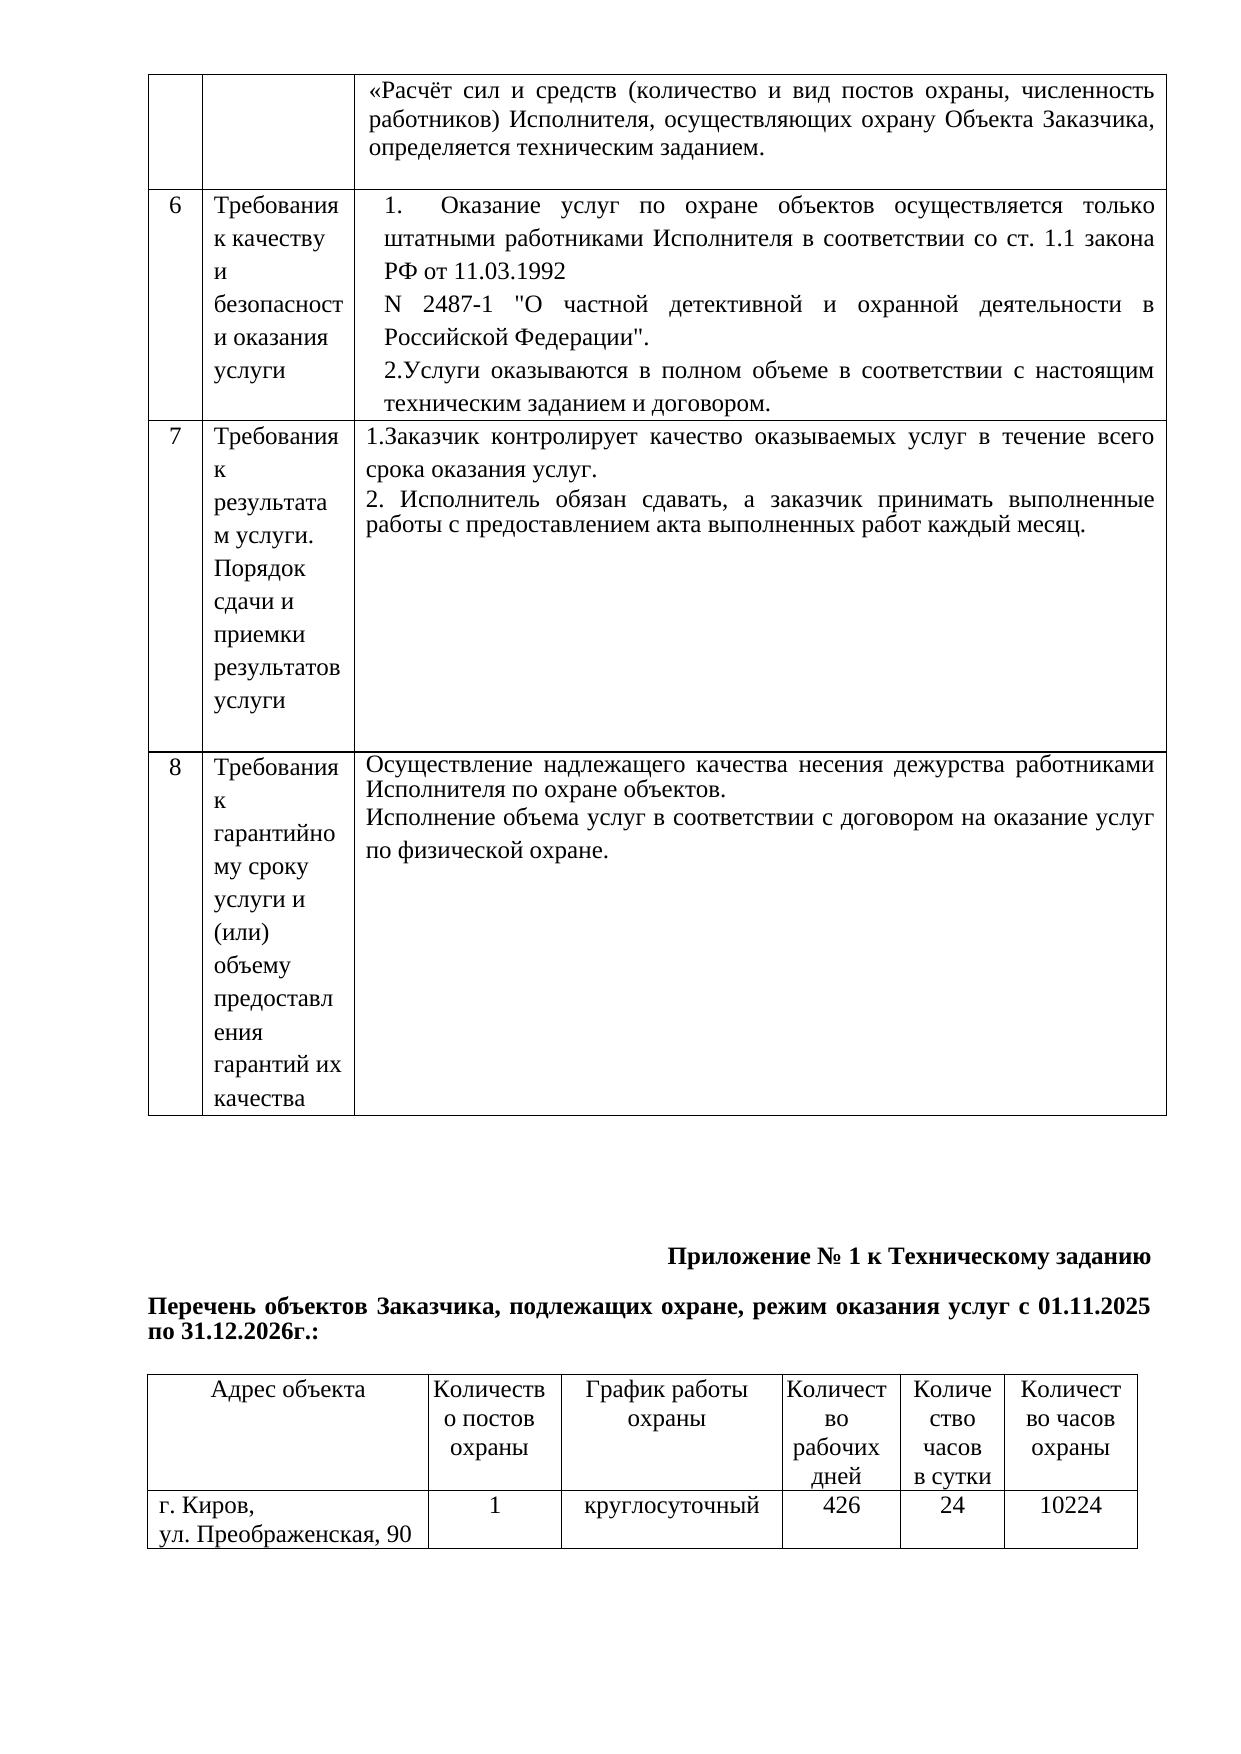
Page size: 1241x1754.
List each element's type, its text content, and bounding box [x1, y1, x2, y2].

table_header Количество часов охраны [1005, 1375, 1137, 1489]
table_header Количество часов в сутки [901, 1375, 1004, 1489]
table_cell круглосуточный [562, 1491, 782, 1548]
table_header График работы охраны [562, 1375, 782, 1489]
table_cell 5 [149, 75, 202, 189]
table_cell г. Киров, ул. Преображенская, 90 [148, 1491, 428, 1548]
table_header Адрес объекта [148, 1375, 428, 1489]
table_cell Требования к гарантийному сроку услуги и (или) объему предоставления гарантий их качества [203, 753, 354, 1115]
table_cell 6 [149, 190, 202, 420]
table_header Количество постов охраны [429, 1375, 561, 1489]
table_cell Требования к результатам услуги. Порядок сдачи и приемки результатов услуги [203, 421, 354, 751]
table_cell 1 [429, 1491, 561, 1548]
table_cell Требования к качеству и безопасности оказания услуги [203, 190, 354, 420]
table_cell 7 [149, 421, 202, 751]
text Перечень объектов Заказчика, подлежащих охране, режим оказания услуг с 01.11.2025 по 31.12.2026г.: [148, 1295, 1152, 1345]
table_cell 24 [901, 1491, 1004, 1548]
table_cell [203, 75, 354, 189]
table_cell 426 [783, 1491, 900, 1548]
table_cell 1.Заказчик контролирует качество оказываемых услуг в течение всего срока оказания услуг. 2. Исполнитель обязан сдавать, а заказчик принимать выполненные работы с предоставлением акта выполненных работ каждый месяц. [355, 421, 1166, 751]
table_cell 10224 [1005, 1491, 1137, 1548]
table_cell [355, 75, 1166, 189]
table_header Количество рабочих дней [783, 1375, 900, 1489]
table_cell Оказание услуг по охране объектов осуществляется только штатными работниками Исполнителя в соответствии со ст. 1.1 закона РФ от 11.03.1992 N 2487-1 "О частной детективной и охранной деятельности в Российской Федерации". 2.Услуги оказываются в полном объеме в соответствии с настоящим техническим заданием и договором. [355, 190, 1166, 420]
table_cell 8 [149, 753, 202, 1115]
table_cell Осуществление надлежащего качества несения дежурства работниками Исполнителя по охране объектов. Исполнение объема услуг в соответствии с договором на оказание услуг по физической охране. [355, 753, 1166, 1115]
text Приложение № 1 к Техническому заданию [231, 1245, 1152, 1270]
